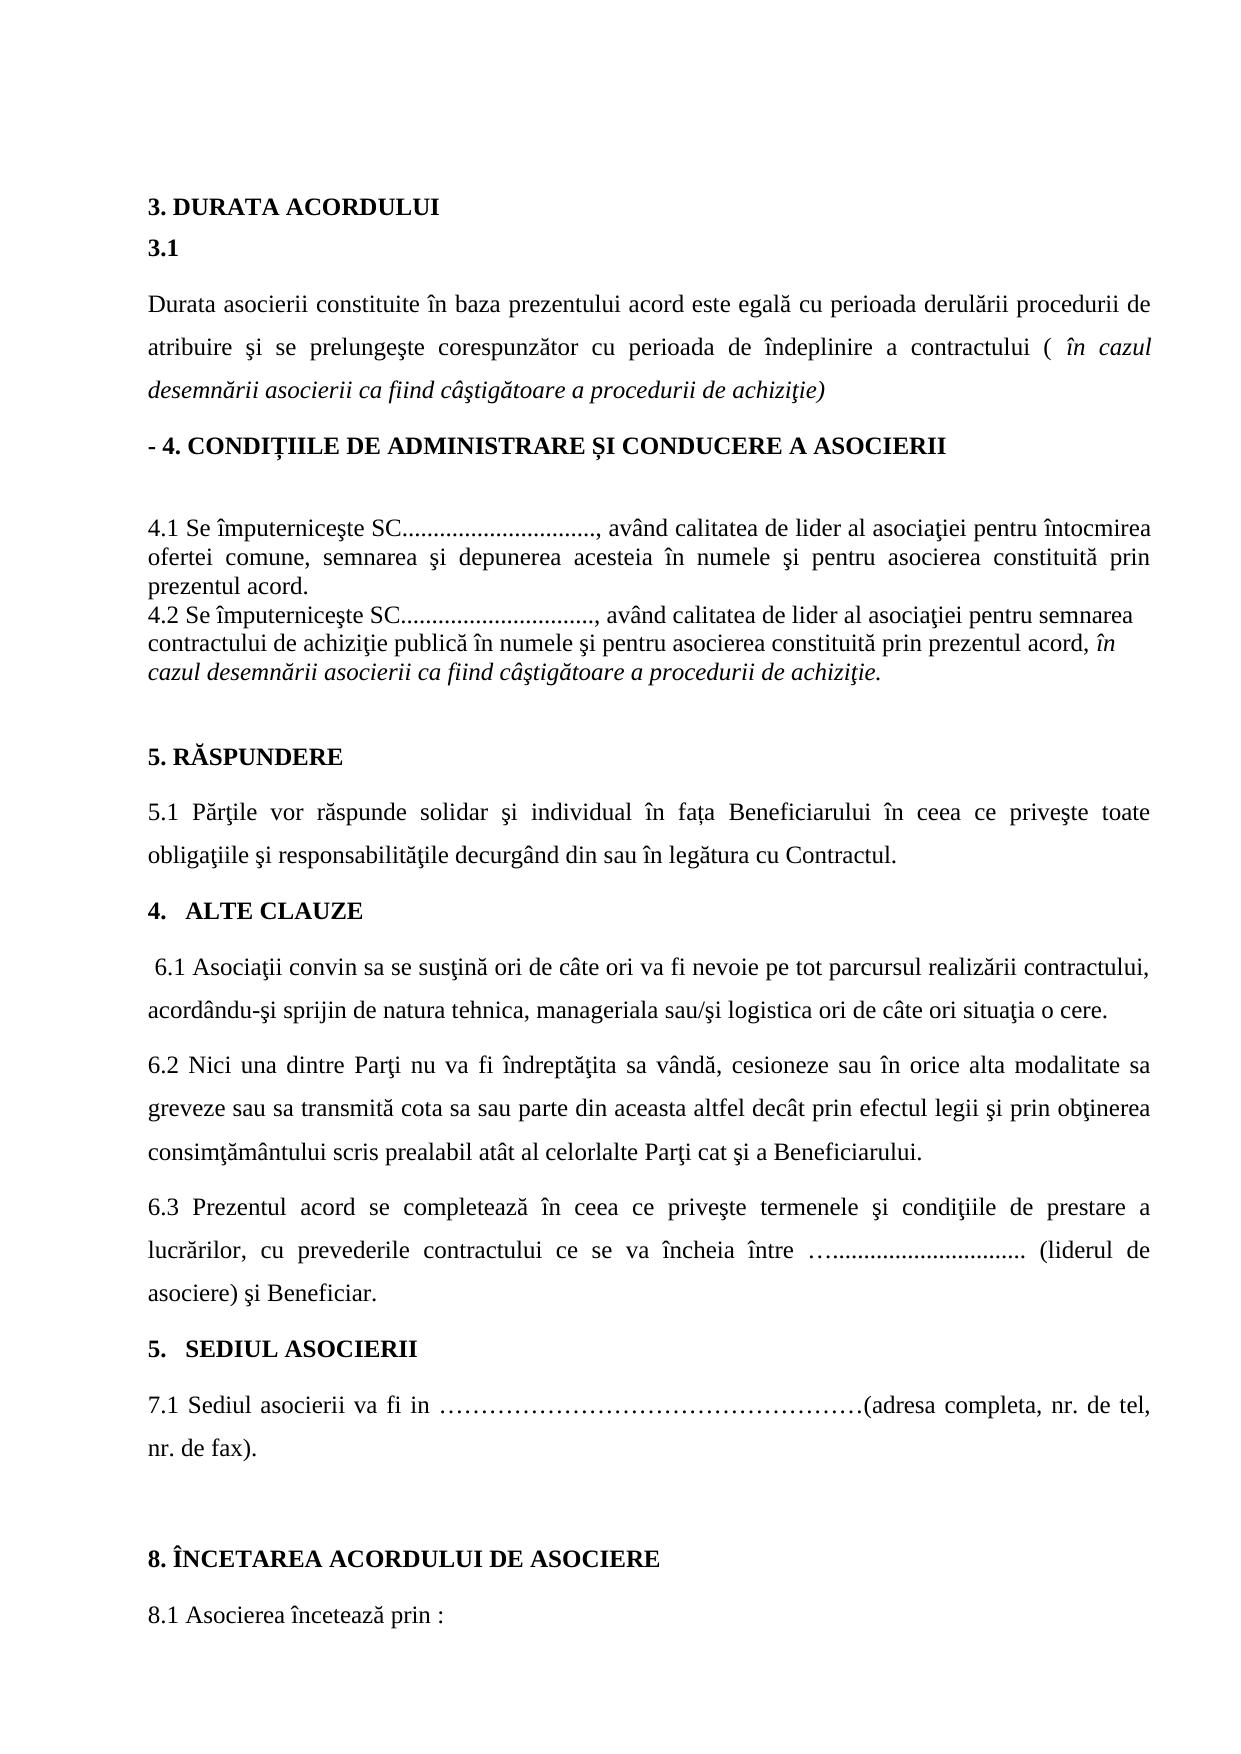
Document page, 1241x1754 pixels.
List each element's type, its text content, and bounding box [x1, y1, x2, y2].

text 7.1 Sediul asocierii va fi in ……………………………………………(adresa completa, nr. de tel, nr. de fax). [148, 1390, 1152, 1462]
text Durata asocierii constituite în baza prezentului acord este egală cu perioada derulării procedurii de atribuire şi se prelungeşte corespunzător cu perioada de îndeplinire a contractului ( în cazul desemnării asocierii ca fiind câştigătoare a procedurii de achiziţie) [148, 289, 1152, 404]
text 8.1 Asocierea încetează prin : [148, 1600, 1152, 1628]
text 4.1 Se împuterniceşte SC..............................., având calitatea de lider al asociaţiei pentru întocmirea ofertei comune, semnarea şi depunerea acesteia în numele şi pentru asocierea constituită prin prezentul acord. [148, 513, 1152, 600]
list SEDIUL ASOCIERII [148, 1334, 1152, 1363]
text 3. DURATA ACORDULUI [148, 192, 1152, 221]
text 5. RĂSPUNDERE [148, 742, 1152, 770]
text 6.2 Nici una dintre Parţi nu va fi îndreptăţita sa vândă, cesioneze sau în orice alta modalitate sa greveze sau sa transmită cota sa sau parte din aceasta altfel decât prin efectul legii şi prin obţinerea consimţământului scris prealabil atât al celorlalte Parţi cat şi a Beneficiarului. [148, 1050, 1152, 1165]
text 8. ÎNCETAREA ACORDULUI DE ASOCIERE [148, 1544, 1152, 1573]
list ALTE CLAUZE [148, 896, 1152, 925]
text 6.1 Asociaţii convin sa se susţină ori de câte ori va fi nevoie pe tot parcursul realizării contractului, acordându-şi sprijin de natura tehnica, manageriala sau/şi logistica ori de câte ori situaţia o cere. [148, 952, 1152, 1023]
text 3.1 [148, 233, 1152, 262]
text - 4. CONDIȚIILE DE ADMINISTRARE ȘI CONDUCERE A ASOCIERII [148, 431, 1152, 460]
text 4.2 Se împuterniceşte SC..............................., având calitatea de lider al asociaţiei pentru semnarea contractului de achiziţie publică în numele şi pentru asocierea constituită prin prezentul acord, în cazul desemnării asocierii ca fiind câştigătoare a procedurii de achiziţie. [148, 600, 1152, 686]
text 5.1 Părţile vor răspunde solidar şi individual în fața Beneficiarului în ceea ce priveşte toate obligaţiile şi responsabilităţile decurgând din sau în legătura cu Contractul. [148, 797, 1152, 869]
text 6.3 Prezentul acord se completează în ceea ce priveşte termenele şi condiţiile de prestare a lucrărilor, cu prevederile contractului ce se va încheia între …............................... (liderul de asociere) şi Beneficiar. [148, 1192, 1152, 1307]
